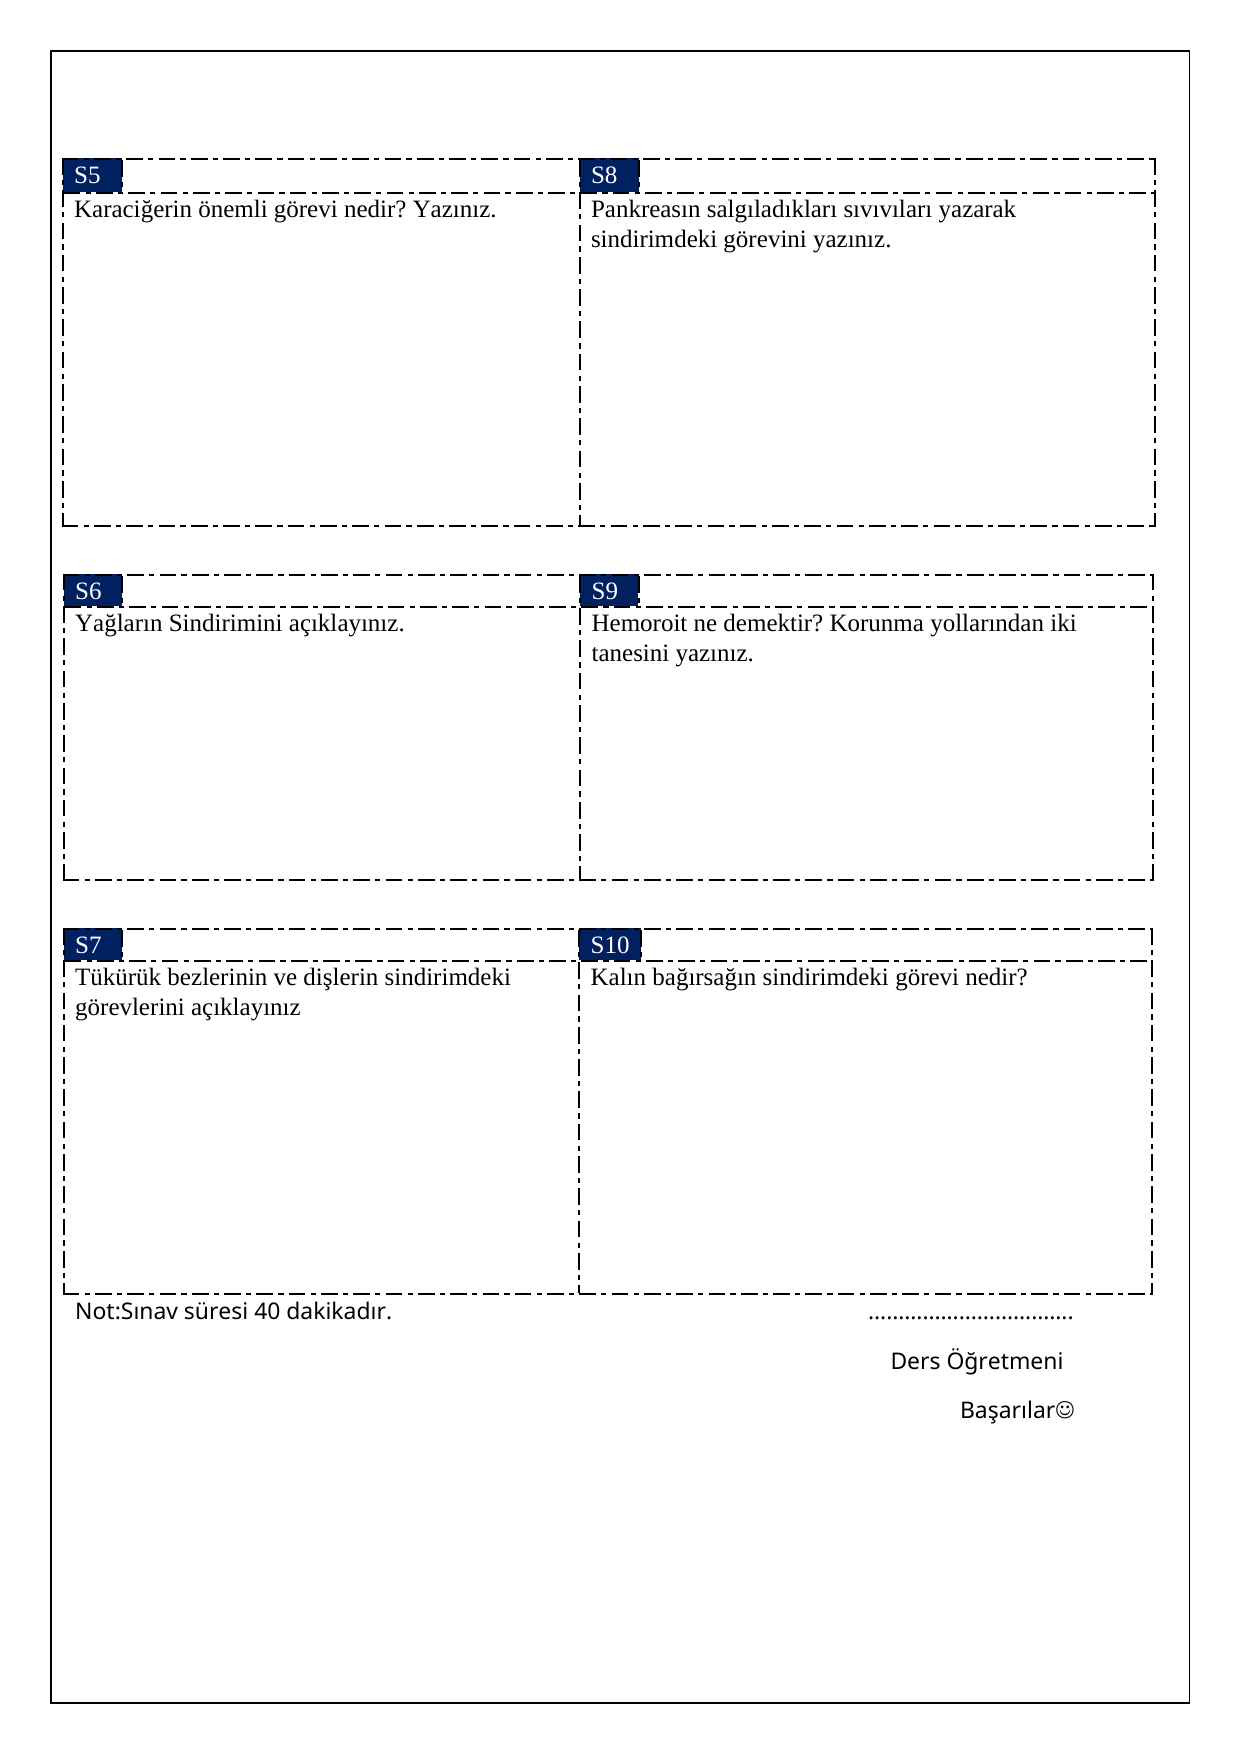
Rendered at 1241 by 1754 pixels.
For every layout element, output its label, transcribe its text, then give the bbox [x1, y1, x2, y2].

table_header [639, 574, 1153, 606]
table_header [641, 928, 1152, 960]
table_header S7 [64, 928, 122, 960]
table_cell Pankreasın salgıladıkları sıvıvıları yazarak sindirimdeki görevini yazınız. [580, 192, 1155, 525]
table_header S10 [579, 928, 641, 960]
table_header [122, 928, 579, 960]
table_header [122, 574, 580, 606]
text Not:Sınav süresi 40 dakikadır. ……………………………. [75, 1295, 1165, 1327]
table_cell Karaciğerin önemli görevi nedir? Yazınız. [63, 192, 579, 525]
table_cell Kalın bağırsağın sindirimdeki görevi nedir? [579, 960, 1152, 1293]
table_header [639, 158, 1155, 192]
table_cell Tükürük bezlerinin ve dişlerin sindirimdeki görevlerini açıklayınız [64, 960, 579, 1293]
text Başarılar [75, 1394, 1165, 1426]
table_cell Hemoroit ne demektir? Korunma yollarından iki tanesini yazınız. [580, 606, 1153, 879]
table_header [122, 158, 579, 192]
text Ders Öğretmeni [75, 1345, 1165, 1376]
table_header S9 [580, 574, 638, 606]
table_header S8 [580, 158, 639, 192]
table_header S6 [64, 574, 122, 606]
table_header S5 [63, 158, 122, 192]
table_cell Yağların Sindirimini açıklayınız. [64, 606, 580, 879]
